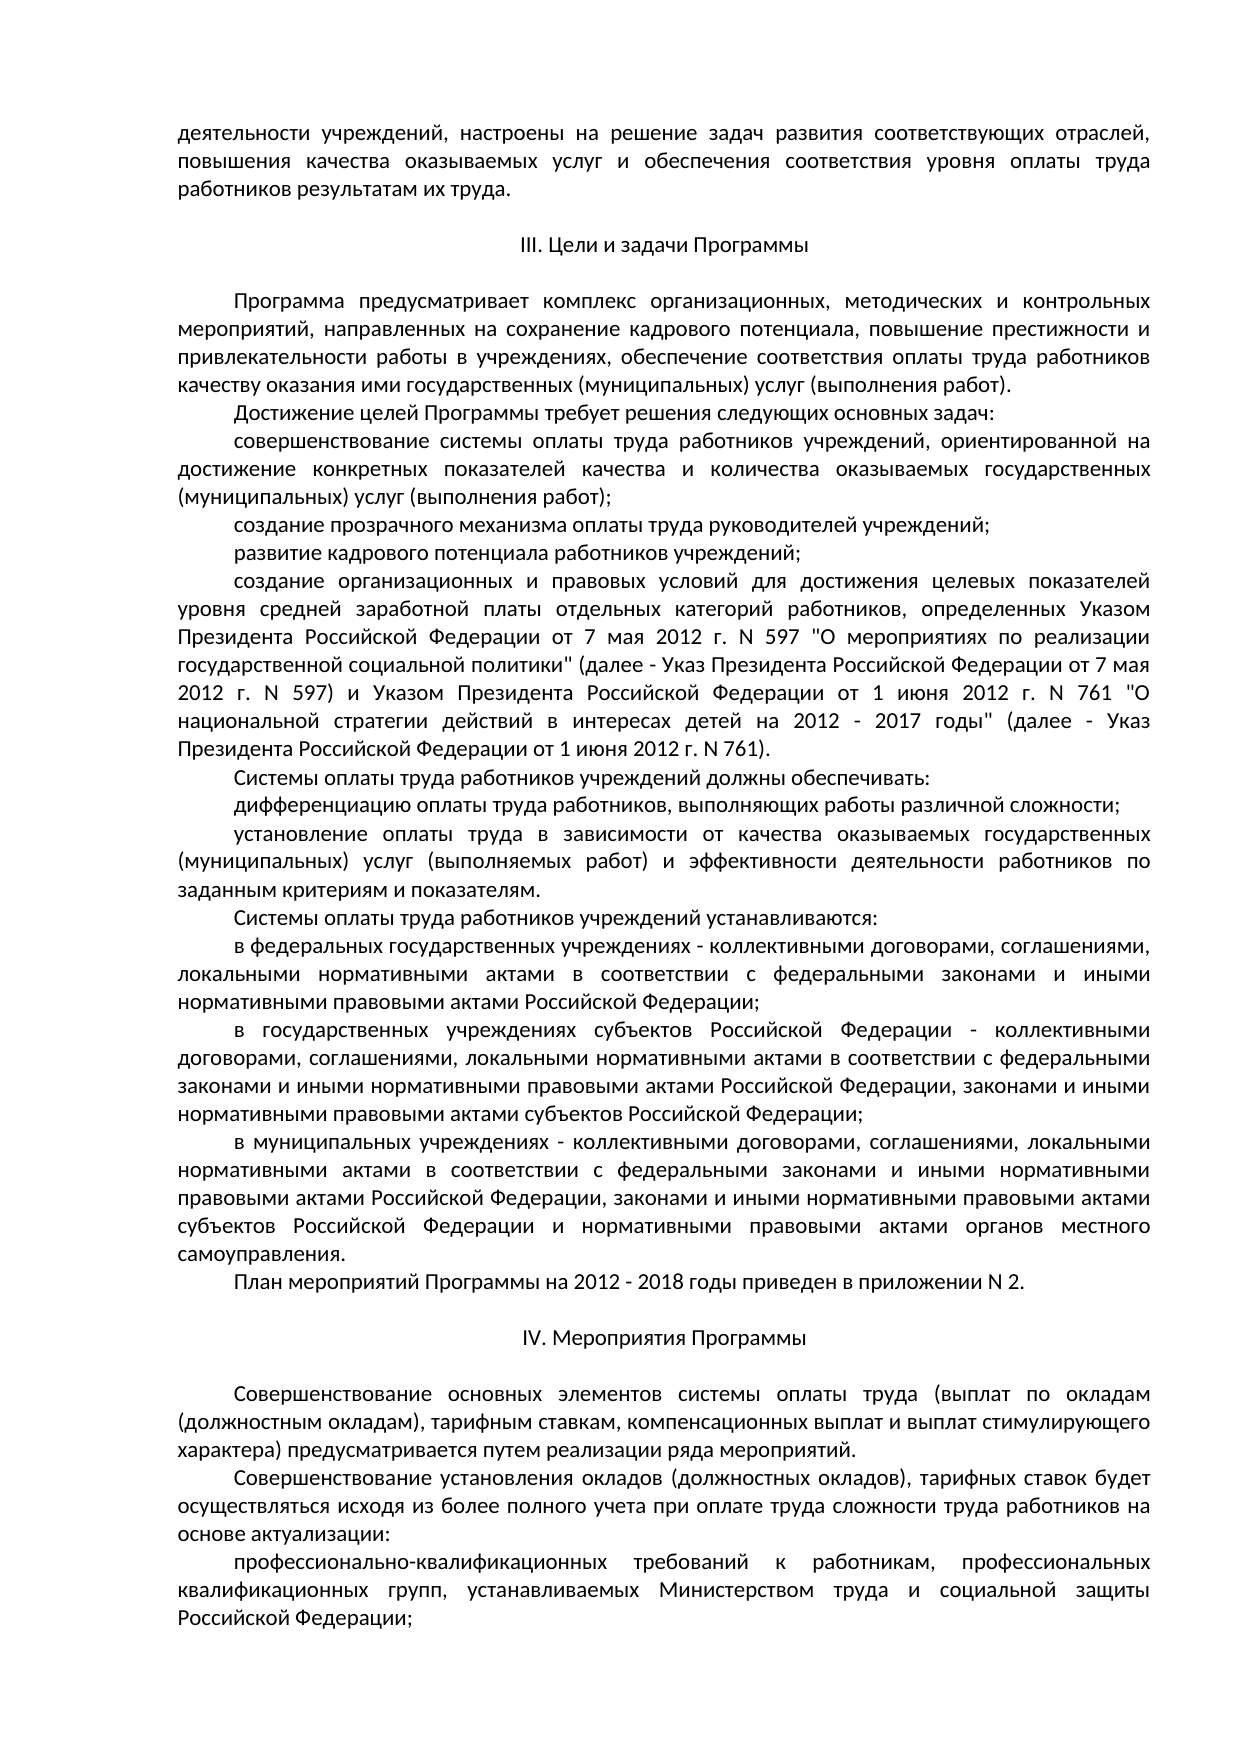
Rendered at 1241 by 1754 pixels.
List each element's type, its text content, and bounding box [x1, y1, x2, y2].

text в федеральных государственных учреждениях - коллективными договорами, соглашениями, локальными нормативными актами в соответствии с федеральными законами и иными нормативными правовыми актами Российской Федерации; [177, 931, 1152, 1015]
text в муниципальных учреждениях - коллективными договорами, соглашениями, локальными нормативными актами в соответствии с федеральными законами и иными нормативными правовыми актами Российской Федерации, законами и иными нормативными правовыми актами субъектов Российской Федерации и нормативными правовыми актами органов местного самоуправления. [177, 1127, 1152, 1267]
text Совершенствование установления окладов (должностных окладов), тарифных ставок будет осуществляться исходя из более полного учета при оплате труда сложности труда работников на основе актуализации: [177, 1463, 1152, 1547]
text развитие кадрового потенциала работников учреждений; [177, 538, 1152, 566]
text Системы оплаты труда работников учреждений устанавливаются: [177, 903, 1152, 931]
text III. Цели и задачи Программы [177, 230, 1152, 258]
text Программа предусматривает комплекс организационных, методических и контрольных мероприятий, направленных на сохранение кадрового потенциала, повышение престижности и привлекательности работы в учреждениях, обеспечение соответствия оплаты труда работников качеству оказания ими государственных (муниципальных) услуг (выполнения работ). [177, 286, 1152, 398]
text План мероприятий Программы на 2012 - 2018 годы приведен в приложении N 2. [177, 1267, 1152, 1295]
text Достижение целей Программы требует решения следующих основных задач: [177, 398, 1152, 426]
text дифференциацию оплаты труда работников, выполняющих работы различной сложности; [177, 791, 1152, 819]
text Совершенствование основных элементов системы оплаты труда (выплат по окладам (должностным окладам), тарифным ставкам, компенсационных выплат и выплат стимулирующего характера) предусматривается путем реализации ряда мероприятий. [177, 1379, 1152, 1463]
text установление оплаты труда в зависимости от качества оказываемых государственных (муниципальных) услуг (выполняемых работ) и эффективности деятельности работников по заданным критериям и показателям. [177, 819, 1152, 903]
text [177, 118, 1152, 202]
text совершенствование системы оплаты труда работников учреждений, ориентированной на достижение конкретных показателей качества и количества оказываемых государственных (муниципальных) услуг (выполнения работ); [177, 426, 1152, 510]
text создание прозрачного механизма оплаты труда руководителей учреждений; [177, 510, 1152, 538]
text создание организационных и правовых условий для достижения целевых показателей уровня средней заработной платы отдельных категорий работников, определенных Указом Президента Российской Федерации от 7 мая 2012 г. N 597 "О мероприятиях по реализации государственной социальной политики" (далее - Указ Президента Российской Федерации от 7 мая 2012 г. N 597) и Указом Президента Российской Федерации от 1 июня 2012 г. N 761 "О национальной стратегии действий в интересах детей на 2012 - 2017 годы" (далее - Указ Президента Российской Федерации от 1 июня 2012 г. N 761). [177, 566, 1152, 763]
text Системы оплаты труда работников учреждений должны обеспечивать: [177, 763, 1152, 791]
text профессионально-квалификационных требований к работникам, профессиональных квалификационных групп, устанавливаемых Министерством труда и социальной защиты Российской Федерации; [177, 1547, 1152, 1631]
text в государственных учреждениях субъектов Российской Федерации - коллективными договорами, соглашениями, локальными нормативными актами в соответствии с федеральными законами и иными нормативными правовыми актами Российской Федерации, законами и иными нормативными правовыми актами субъектов Российской Федерации; [177, 1015, 1152, 1127]
text IV. Мероприятия Программы [177, 1323, 1152, 1351]
